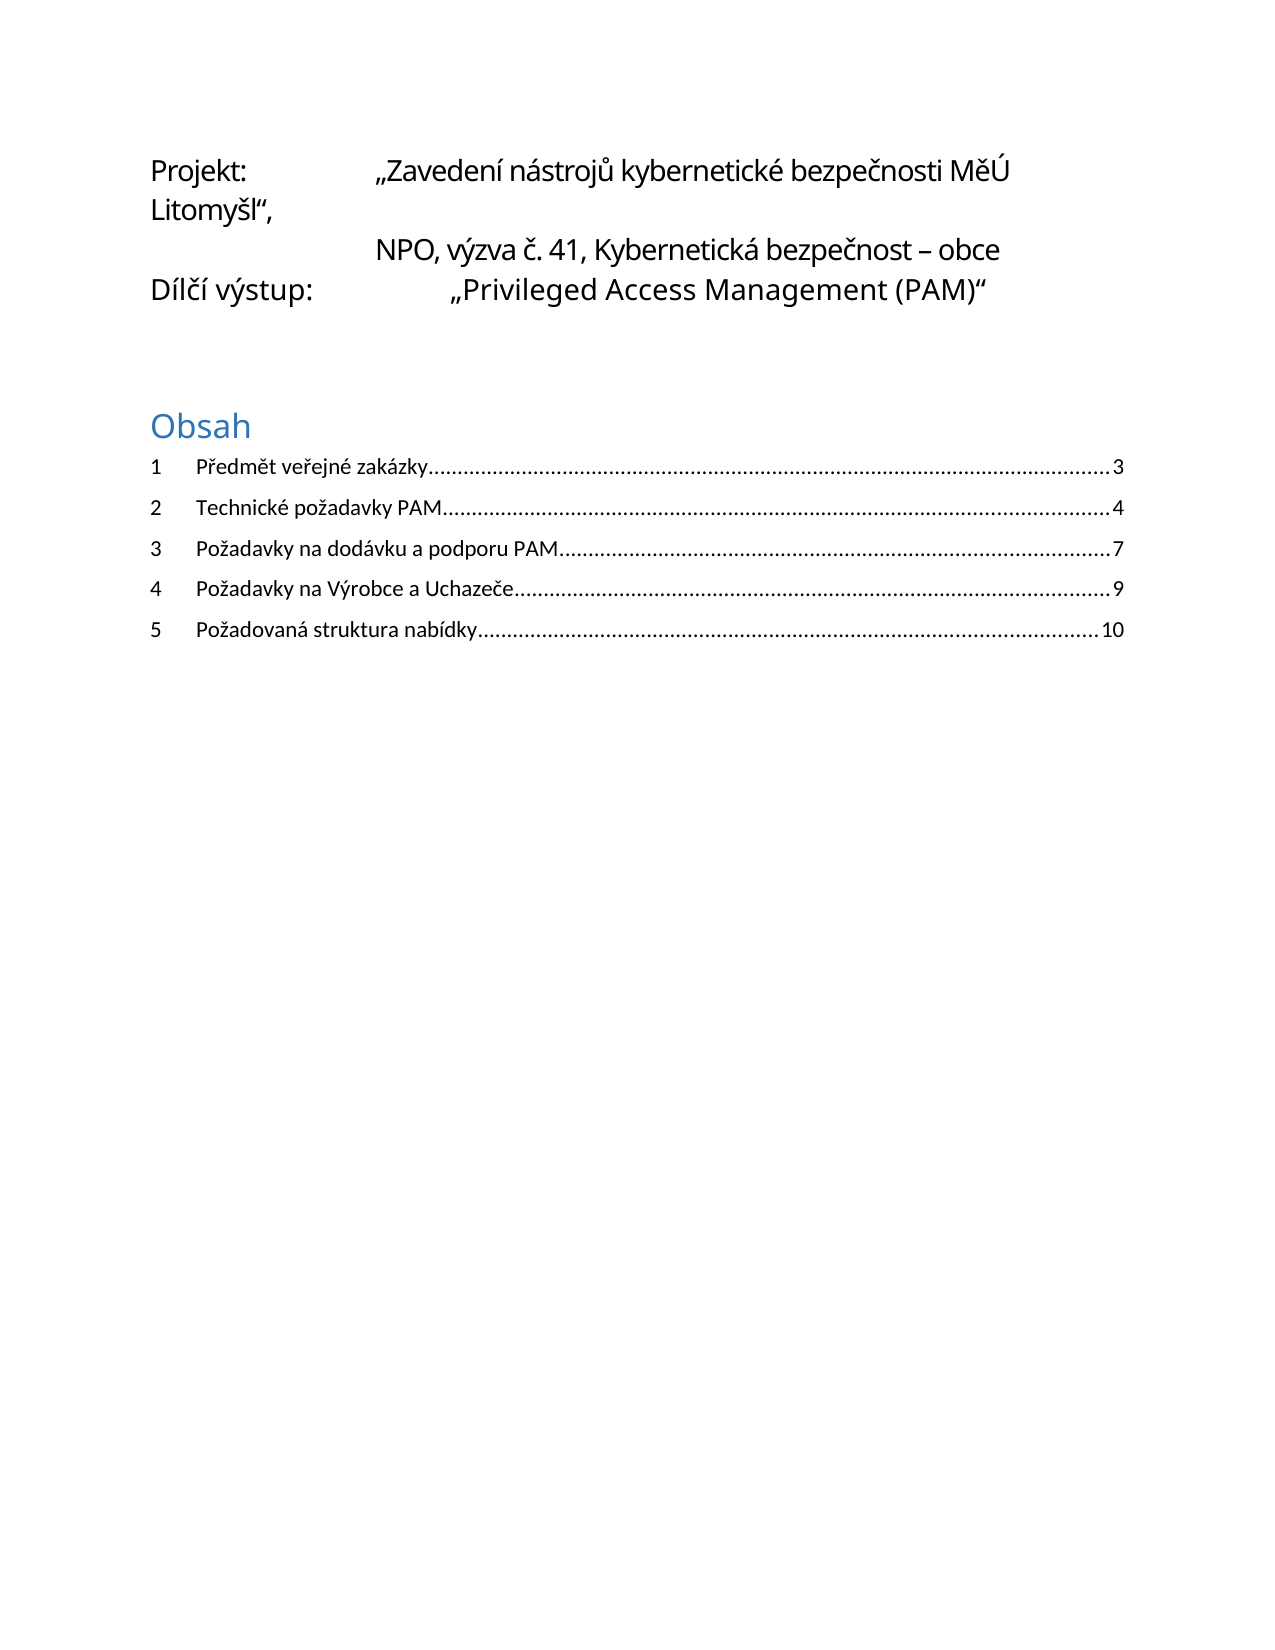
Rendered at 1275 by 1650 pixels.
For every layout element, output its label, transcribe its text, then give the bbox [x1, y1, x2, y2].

text Dílčí výstup: „Privileged Access Management (PAM)“ [150, 269, 1125, 309]
title Projekt: „Zavedení nástrojů kybernetické bezpečnosti MěÚ Litomyšl“, [150, 150, 1125, 229]
title NPO, výzva č. 41, Kybernetická bezpečnost – obce [300, 229, 1125, 269]
